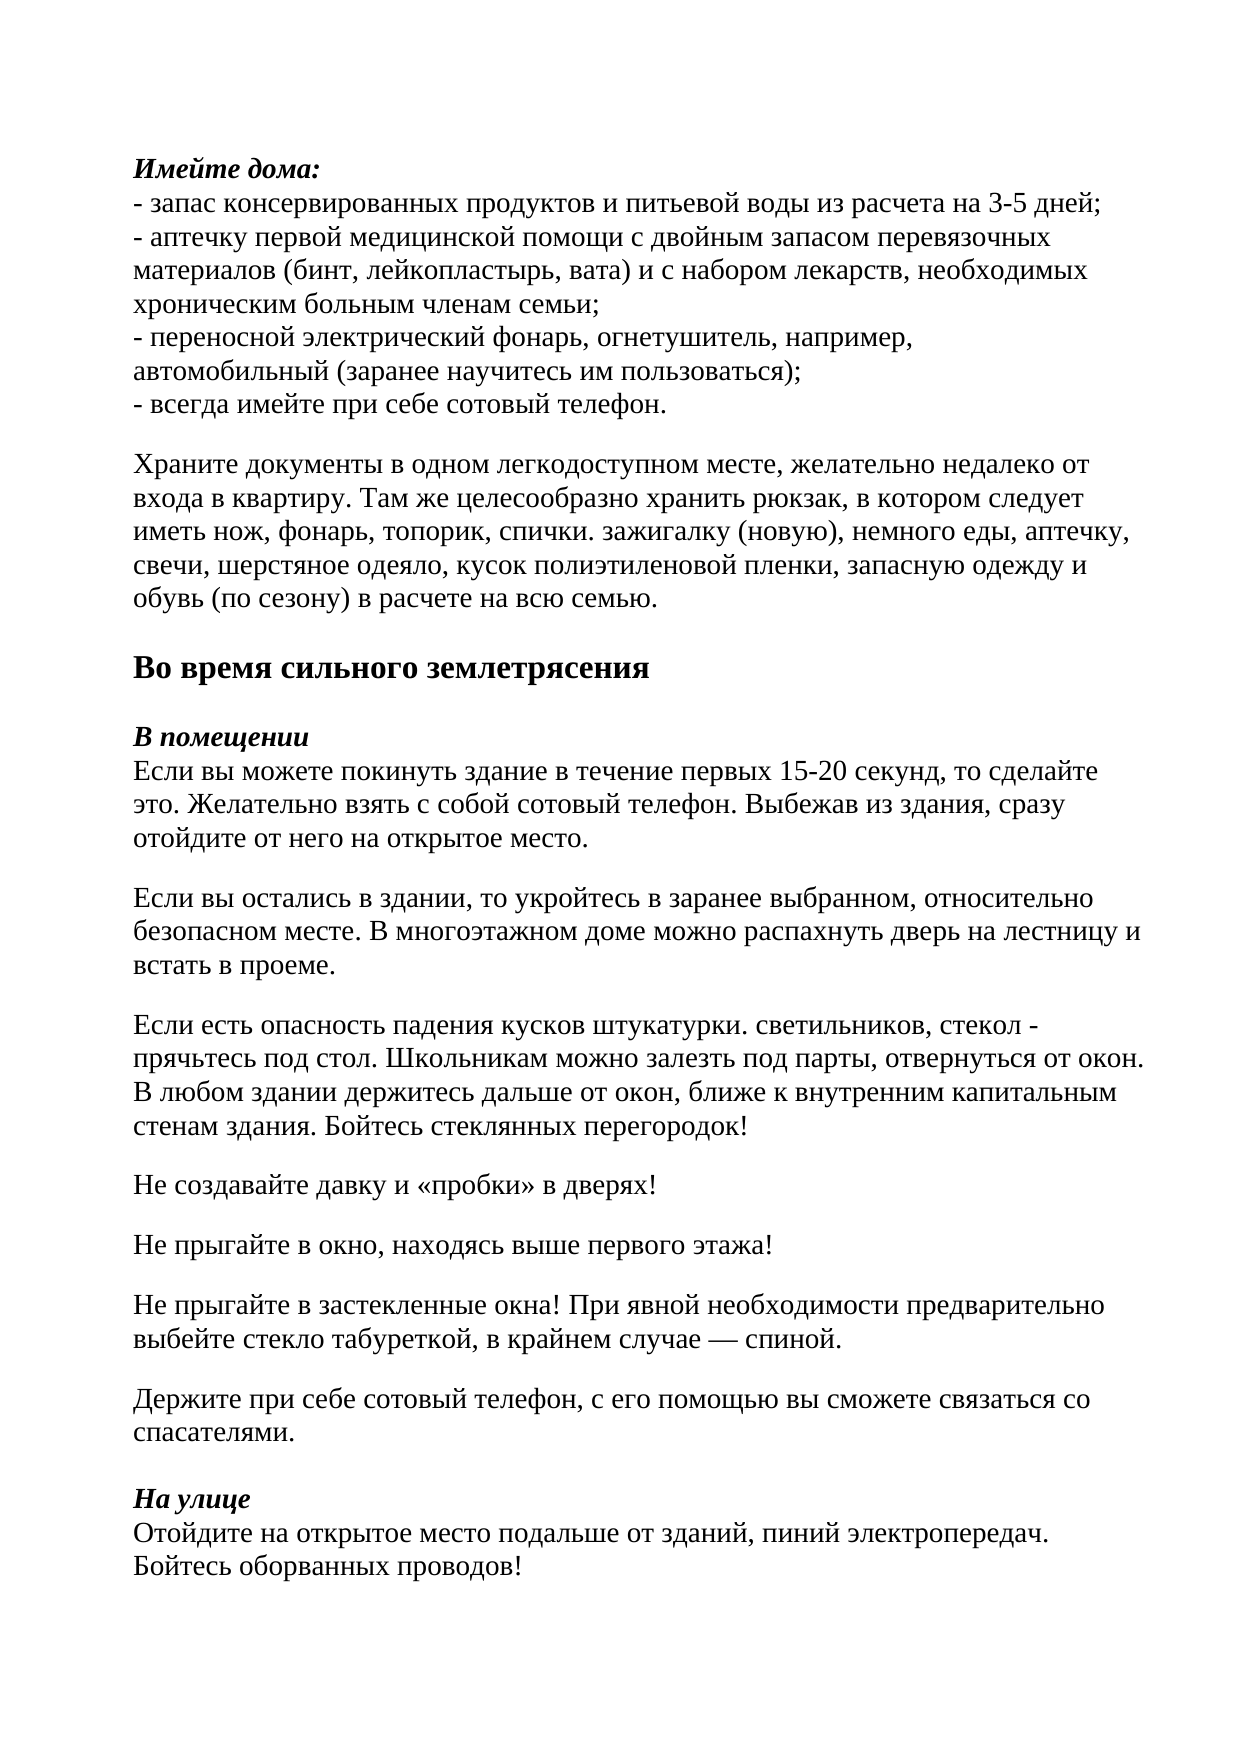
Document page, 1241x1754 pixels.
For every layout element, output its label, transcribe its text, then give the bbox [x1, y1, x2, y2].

text Во время сильного землетрясения [133, 648, 1152, 686]
text На улице [133, 1481, 1152, 1515]
text отойдите от него на открытое место. [133, 820, 1152, 854]
text Если есть опасность падения кусков штукатурки. светильников, стекол - [133, 1007, 1152, 1041]
text - аптечку первой медицинской помощи с двойным запасом перевязочных материалов (бинт, лейкопластырь, вата) и с набором лекарств, необходимых хроническим больным членам семьи; [133, 219, 1152, 319]
text безопасном месте. В многоэтажном доме можно распахнуть дверь на лестницу и [133, 913, 1152, 947]
text это. Желательно взять с собой сотовый телефон. Выбежав из здания, сразу [133, 787, 1152, 820]
text Имейте дома: [133, 152, 1152, 185]
text Держите при себе сотовый телефон, с его помощью вы сможете связаться со [133, 1381, 1152, 1414]
text спасателями. [133, 1414, 1152, 1448]
text встать в проеме. [133, 947, 1152, 981]
text автомобильный (заранее научитесь им пользоваться); [133, 353, 1152, 386]
text Если вы можете покинуть здание в течение первых 15-20 секунд, то сделайте [133, 753, 1152, 787]
text Отойдите на открытое место подальше от зданий, пиний электропередач. Бойтесь оборванных проводов! [133, 1515, 1152, 1582]
text Храните документы в одном легкодоступном месте, желательно недалеко от входа в квартиру. Там же целесообразно хранить рюкзак, в котором следует иметь нож, фонарь, топорик, спички. зажигалку (новую), немного еды, аптечку, свечи, шерстяное одеяло, кусок полиэтиленовой пленки, запасную одежду и обувь (по сезону) в расчете на всю семью. [133, 446, 1152, 614]
text - переносной электрический фонарь, огнетушитель, например, [133, 319, 1152, 353]
text выбейте стекло табуреткой, в крайнем случае — спиной. [133, 1321, 1152, 1354]
text - всегда имейте при себе сотовый телефон. [133, 386, 1152, 420]
text В помещении [133, 719, 1152, 753]
text - запас консервированных продуктов и питьевой воды из расчета на 3-5 дней; [133, 185, 1152, 219]
text прячьтесь под стол. Школьникам можно залезть под парты, отвернуться от окон. В любом здании держитесь дальше от окон, ближе к внутренним капитальным стенам здания. Бойтесь стеклянных перегородок! [133, 1041, 1152, 1141]
text Не прыгайте в застекленные окна! При явной необходимости предварительно [133, 1287, 1152, 1321]
text Если вы остались в здании, то укройтесь в заранее выбранном, относительно [133, 880, 1152, 913]
text Не создавайте давку и «пробки» в дверях! [133, 1167, 1152, 1201]
text Не прыгайте в окно, находясь выше первого этажа! [133, 1227, 1152, 1261]
